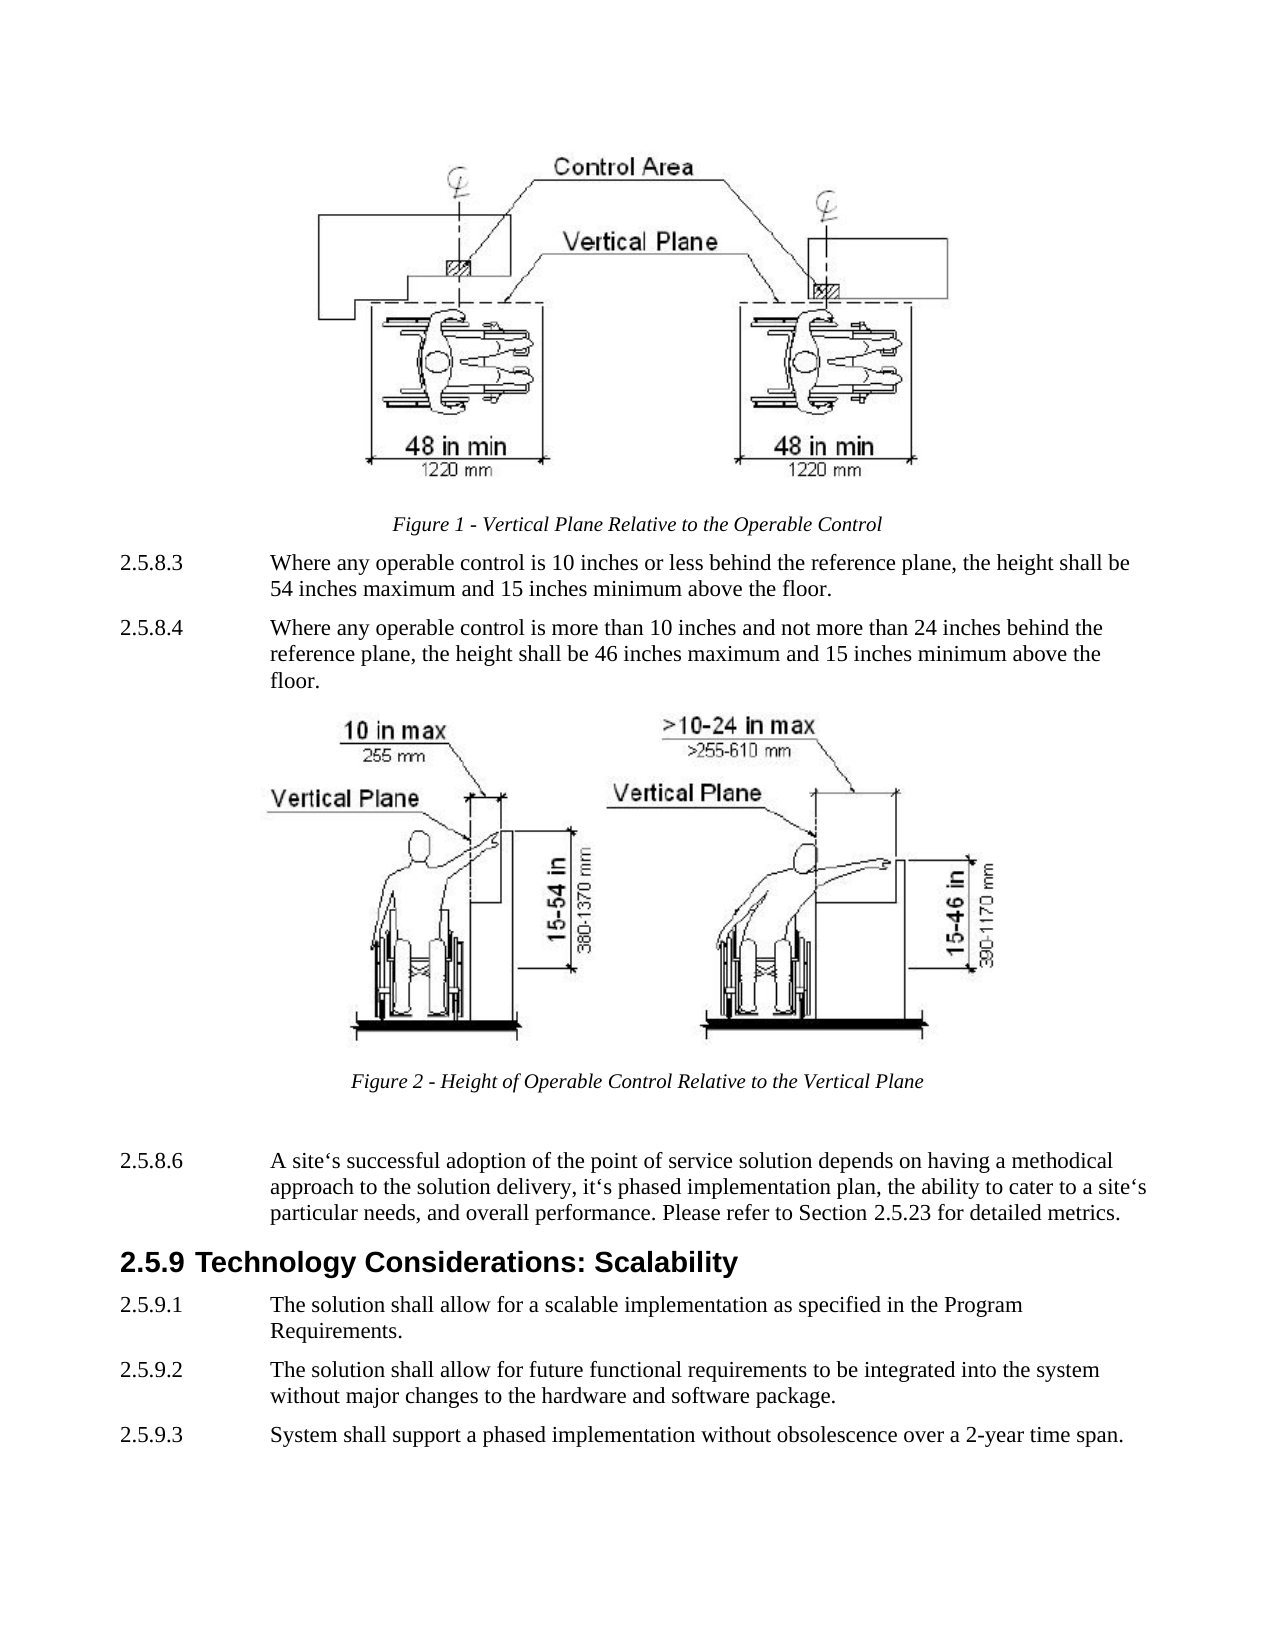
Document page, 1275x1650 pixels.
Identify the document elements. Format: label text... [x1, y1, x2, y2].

text 2.5.8.6 A site‘s successful adoption of the point of service solution depends on having a methodical approach to the solution delivery, it‘s phased implementation plan, the ability to cater to a site‘s particular needs, and overall performance. Please refer to Section 2.5.23 for detailed metrics. [120, 1147, 1155, 1226]
picture [296, 150, 979, 500]
text Figure 2 - Height of Operable Control Relative to the Vertical Plane [120, 1069, 1155, 1093]
text Figure 1 - Vertical Plane Relative to the Operable Control [120, 512, 1155, 536]
picture [241, 705, 1034, 1057]
text 2.5.9.3 System shall support a phased implementation without obsolescence over a 2-year time span. [120, 1421, 1155, 1447]
subtitle Technology Considerations: Scalability [120, 1244, 1155, 1278]
text 2.5.9.1 The solution shall allow for a scalable implementation as specified in the Program Requirements. [120, 1291, 1155, 1343]
text 2.5.8.3 Where any operable control is 10 inches or less behind the reference plane, the height shall be 54 inches maximum and 15 inches minimum above the floor. [120, 549, 1155, 601]
text 2.5.8.4 Where any operable control is more than 10 inches and not more than 24 inches behind the reference plane, the height shall be 46 inches maximum and 15 inches minimum above the floor. [120, 614, 1155, 693]
text 2.5.9.2 The solution shall allow for future functional requirements to be integrated into the system without major changes to the hardware and software package. [120, 1356, 1155, 1408]
